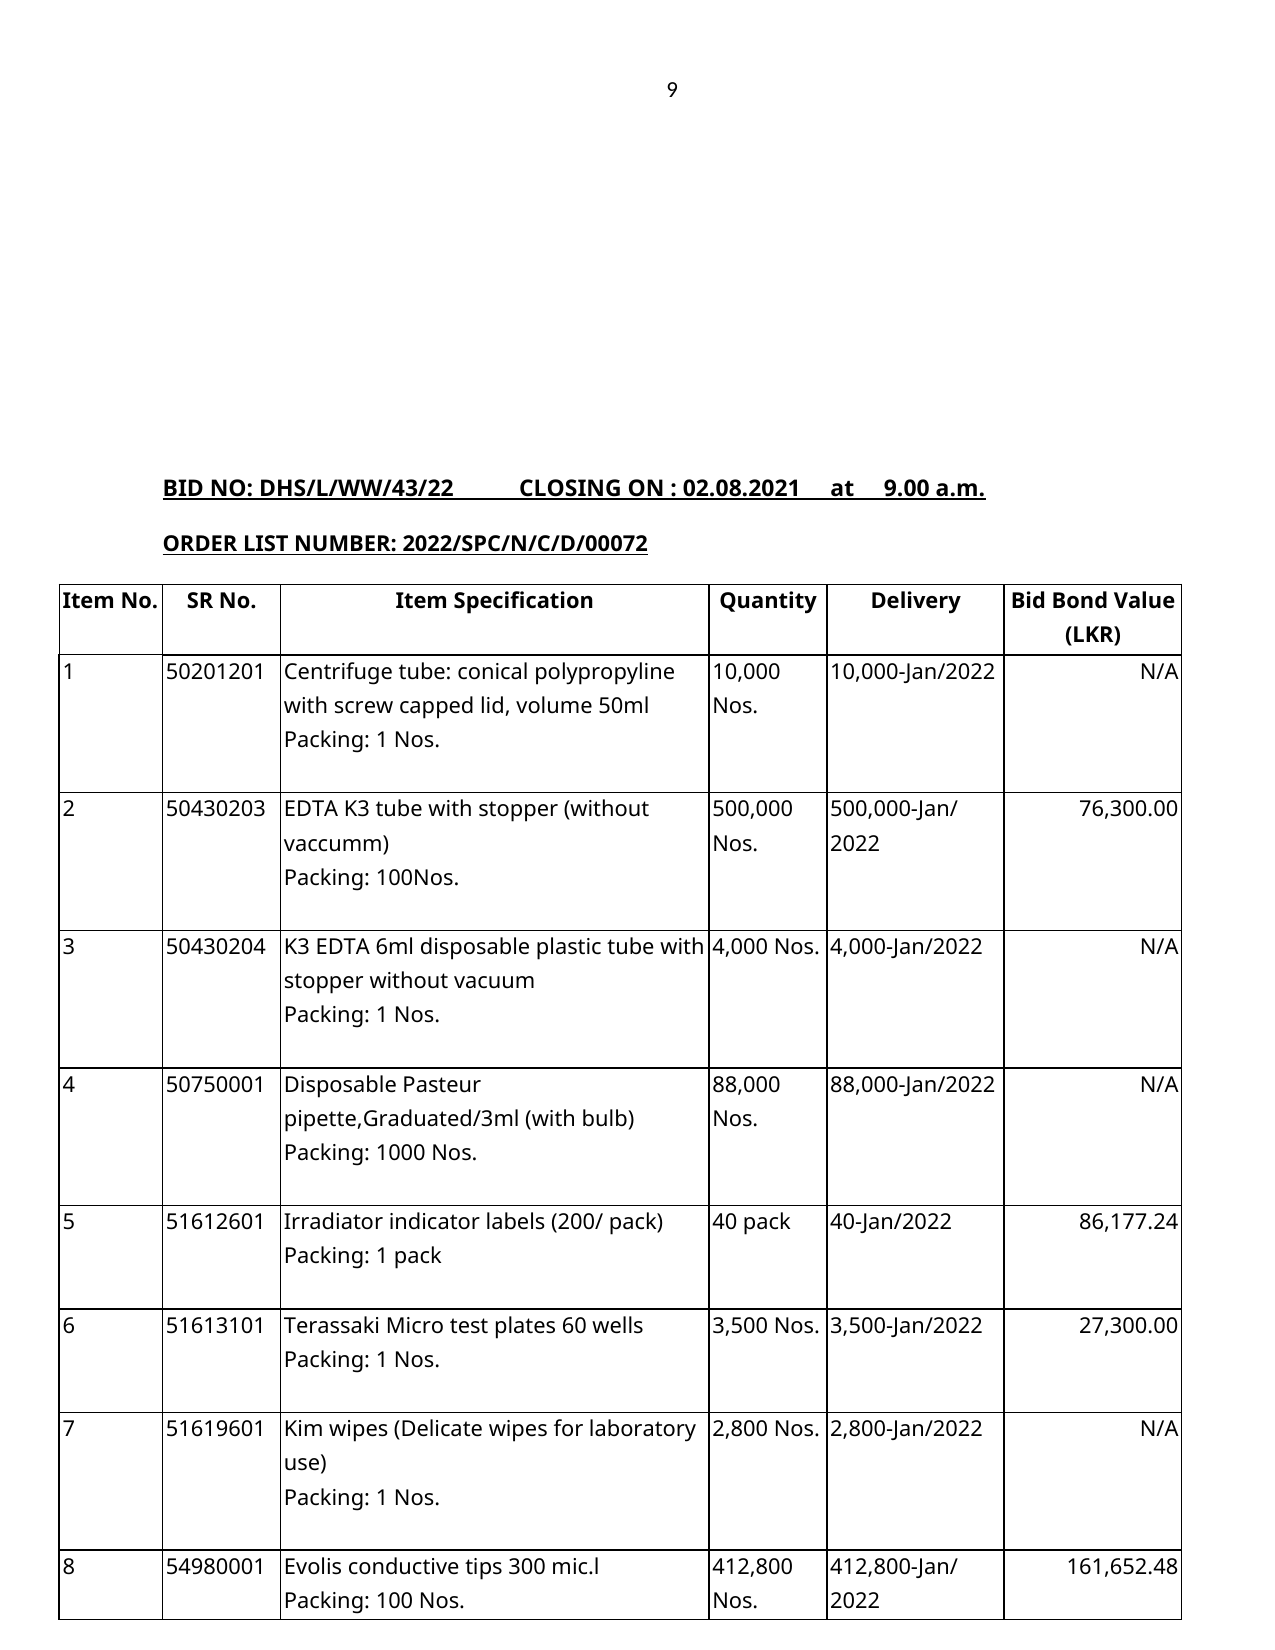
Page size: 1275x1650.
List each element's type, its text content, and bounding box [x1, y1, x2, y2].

table_cell 3 [60, 931, 162, 1067]
table_cell 50430203 [163, 793, 280, 929]
table_cell 3,500-Jan/2022 [828, 1310, 1003, 1412]
table_cell 54980001 [163, 1551, 280, 1618]
table_cell 2,800-Jan/2022 [828, 1413, 1003, 1549]
table_cell Disposable Pasteur pipette,Graduated/3ml (with bulb) Packing: 1000 Nos. [281, 1069, 708, 1205]
table_cell 412,800 Nos. [710, 1551, 826, 1618]
text BID NO: DHS/L/WW/43/22 CLOSING ON : 02.08.2021 at 9.00 a.m. [162, 472, 1181, 503]
table_cell Irradiator indicator labels (200/ pack) Packing: 1 pack [281, 1206, 708, 1308]
table_cell 88,000 Nos. [710, 1069, 826, 1205]
table_header Delivery [828, 585, 1003, 654]
table_cell 10,000 Nos. [710, 656, 826, 792]
table_cell 161,652.48 [1005, 1551, 1181, 1618]
table_cell 1 [60, 655, 162, 792]
table_cell 4,000 Nos. [710, 931, 826, 1067]
table_cell 5 [60, 1206, 162, 1308]
table_cell 76,300.00 [1005, 793, 1181, 929]
table_cell 2,800 Nos. [710, 1413, 826, 1549]
table_cell K3 EDTA 6ml disposable plastic tube with stopper without vacuum Packing: 1 Nos. [281, 931, 708, 1067]
table_cell 4,000-Jan/2022 [828, 931, 1003, 1067]
table_cell 86,177.24 [1005, 1206, 1181, 1308]
text ORDER LIST NUMBER: 2022/SPC/N/C/D/00072 [162, 528, 1181, 558]
table_header Bid Bond Value (LKR) [1005, 585, 1181, 654]
table_cell 50201201 [163, 656, 280, 792]
table_cell Centrifuge tube: conical polypropyline with screw capped lid, volume 50ml Packing: 1 Nos. [281, 656, 708, 792]
table_cell 50430204 [163, 931, 280, 1067]
table_cell N/A [1005, 656, 1181, 792]
table_cell EDTA K3 tube with stopper (without vaccumm) Packing: 100Nos. [281, 793, 708, 929]
table_cell 6 [60, 1310, 162, 1412]
table_cell 4 [60, 1069, 162, 1205]
table_cell 7 [60, 1413, 162, 1549]
table_cell N/A [1005, 1069, 1181, 1205]
table_header SR No. [163, 585, 280, 654]
table_cell 2 [60, 793, 162, 929]
table_cell 412,800-Jan/2022 [828, 1551, 1003, 1618]
table_header Item No. [60, 585, 162, 654]
table_cell N/A [1005, 931, 1181, 1067]
table_cell 10,000-Jan/2022 [828, 656, 1003, 792]
table_cell 51612601 [163, 1206, 280, 1308]
table_header Quantity [710, 585, 826, 654]
table_cell 51613101 [163, 1310, 280, 1412]
table_cell 500,000 Nos. [710, 793, 826, 929]
table_header Item Specification [281, 585, 708, 654]
table_cell 40-Jan/2022 [828, 1206, 1003, 1308]
table_cell 50750001 [163, 1069, 280, 1205]
table_cell 88,000-Jan/2022 [828, 1069, 1003, 1205]
table_cell 40 pack [710, 1206, 826, 1308]
table_cell Kim wipes (Delicate wipes for laboratory use) Packing: 1 Nos. [281, 1413, 708, 1549]
table_cell 500,000-Jan/2022 [828, 793, 1003, 929]
table_cell 51619601 [163, 1413, 280, 1549]
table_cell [281, 1551, 708, 1618]
table_cell N/A [1005, 1413, 1181, 1549]
table_cell 3,500 Nos. [710, 1310, 826, 1412]
table_cell 8 [60, 1551, 162, 1618]
table_cell 27,300.00 [1005, 1310, 1181, 1412]
table_cell Terassaki Micro test plates 60 wells Packing: 1 Nos. [281, 1310, 708, 1412]
